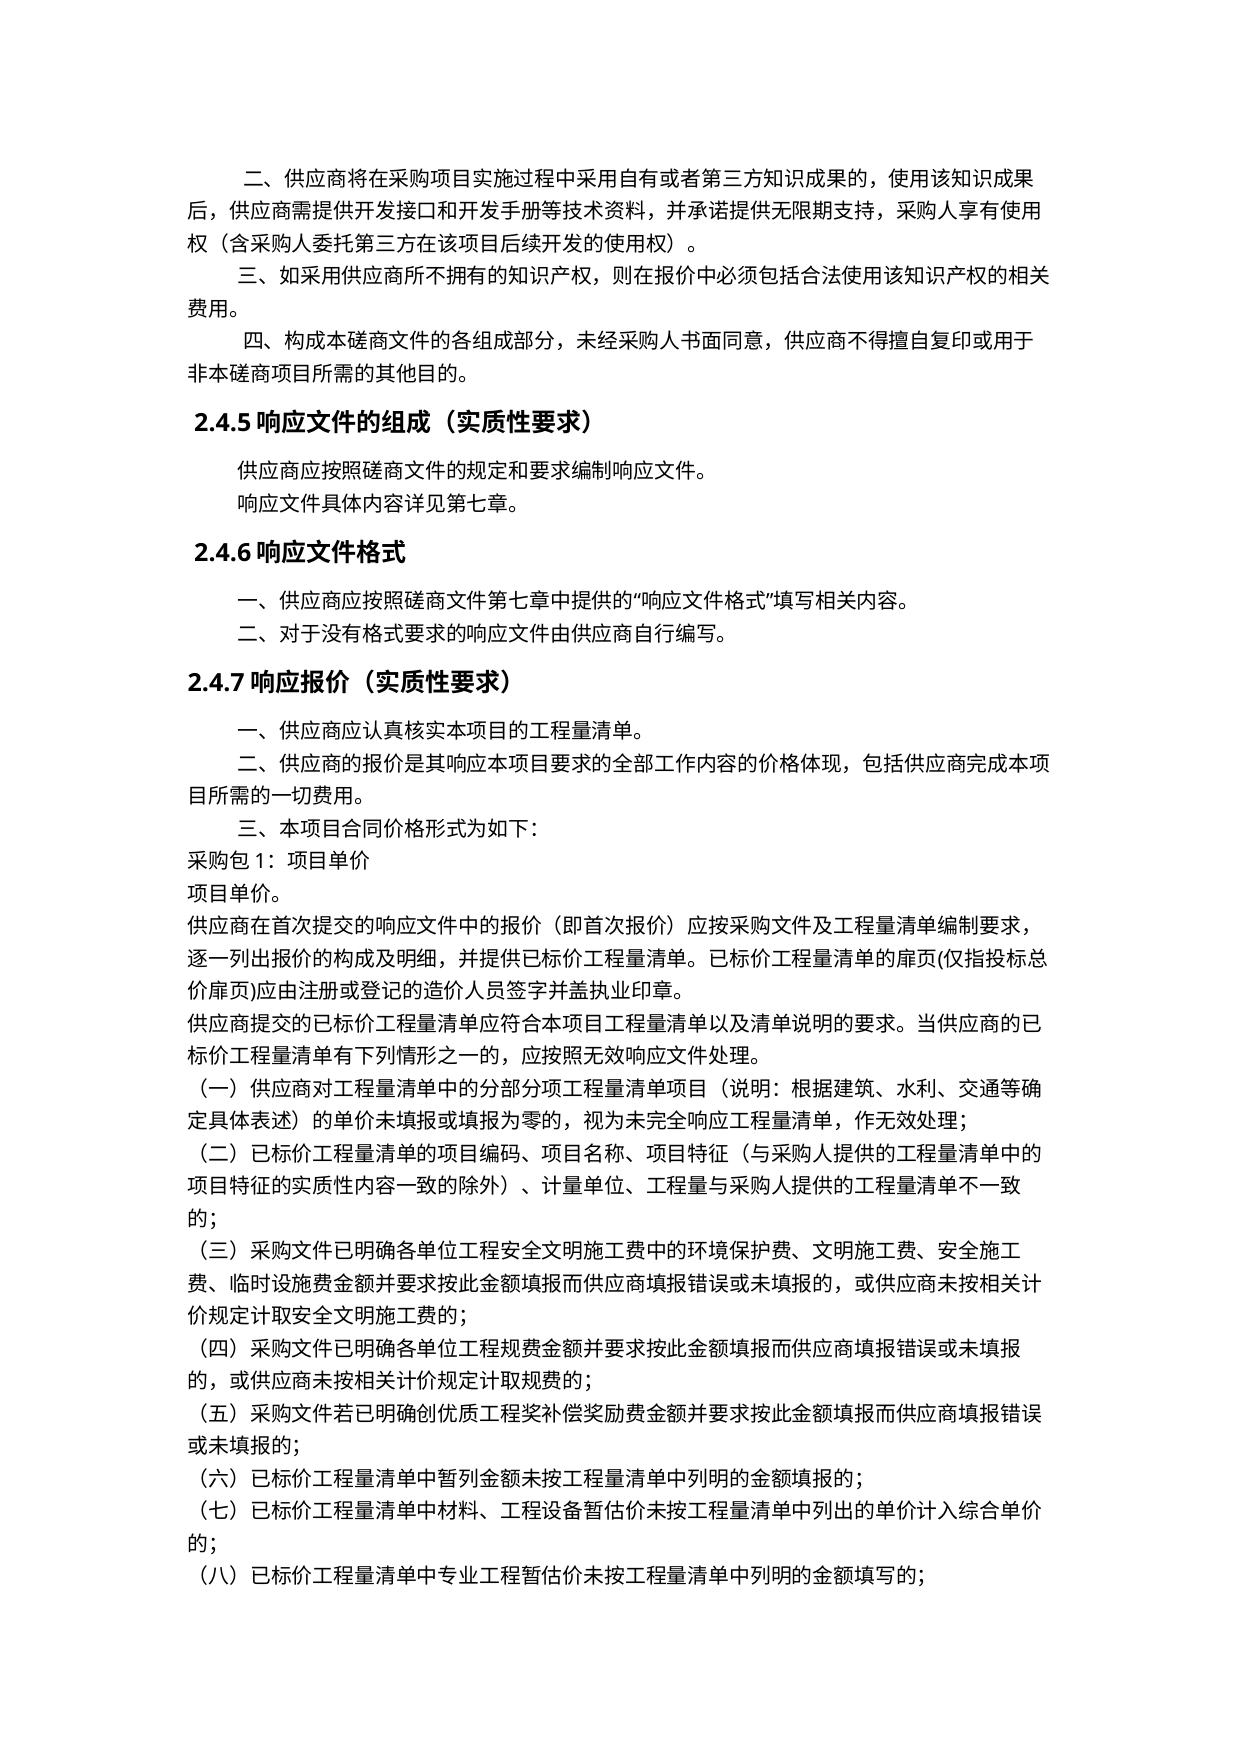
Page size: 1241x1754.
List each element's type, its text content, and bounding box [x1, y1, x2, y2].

text （二）已标价工程量清单的项目编码、项目名称、项目特征（与采购人提供的工程量清单中的项目特征的实质性内容一致的除外）、计量单位、工程量与采购人提供的工程量清单不一致的； [187, 1137, 1053, 1234]
text 二、对于没有格式要求的响应文件由供应商自行编写。 [187, 617, 1053, 649]
text 采购包1：项目单价 [187, 844, 1053, 877]
text 三、本项目合同价格形式为如下： [187, 812, 1053, 844]
text 供应商提交的已标价工程量清单应符合本项目工程量清单以及清单说明的要求。当供应商的已标价工程量清单有下列情形之一的，应按照无效响应文件处理。 [187, 1007, 1053, 1072]
text （七）已标价工程量清单中材料、工程设备暂估价未按工程量清单中列出的单价计入综合单价的； [187, 1494, 1053, 1559]
text 一、供应商应认真核实本项目的工程量清单。 [187, 714, 1053, 747]
text 三、如采用供应商所不拥有的知识产权，则在报价中必须包括合法使用该知识产权的相关费用。 [187, 259, 1053, 324]
text （六）已标价工程量清单中暂列金额未按工程量清单中列明的金额填报的； [187, 1462, 1053, 1494]
text （四）采购文件已明确各单位工程规费金额并要求按此金额填报而供应商填报错误或未填报的，或供应商未按相关计价规定计取规费的； [187, 1332, 1053, 1397]
text 2.4.7响应报价（实质性要求） [187, 649, 1053, 714]
text 项目单价。 [187, 877, 1053, 909]
text （三）采购文件已明确各单位工程安全文明施工费中的环境保护费、文明施工费、安全施工费、临时设施费金额并要求按此金额填报而供应商填报错误或未填报的，或供应商未按相关计价规定计取安全文明施工费的； [187, 1234, 1053, 1332]
text 响应文件具体内容详见第七章。 [187, 487, 1053, 519]
text 二、供应商的报价是其响应本项目要求的全部工作内容的价格体现，包括供应商完成本项目所需的一切费用。 [187, 747, 1053, 812]
text （五）采购文件若已明确创优质工程奖补偿奖励费金额并要求按此金额填报而供应商填报错误或未填报的； [187, 1397, 1053, 1462]
text 2.4.6响应文件格式 [187, 519, 1053, 584]
text （八）已标价工程量清单中专业工程暂估价未按工程量清单中列明的金额填写的； [187, 1559, 1053, 1592]
text 供应商在首次提交的响应文件中的报价（即首次报价）应按采购文件及工程量清单编制要求，逐一列出报价的构成及明细，并提供已标价工程量清单。已标价工程量清单的扉页(仅指投标总价扉页)应由注册或登记的造价人员签字并盖执业印章。 [187, 909, 1053, 1007]
text 2.4.5响应文件的组成（实质性要求） [187, 389, 1053, 454]
text 二、供应商将在采购项目实施过程中采用自有或者第三方知识成果的，使用该知识成果后，供应商需提供开发接口和开发手册等技术资料，并承诺提供无限期支持，采购人享有使用权（含采购人委托第三方在该项目后续开发的使用权）。 [187, 162, 1053, 259]
text 一、供应商应按照磋商文件第七章中提供的“响应文件格式”填写相关内容。 [187, 584, 1053, 617]
text 供应商应按照磋商文件的规定和要求编制响应文件。 [187, 454, 1053, 487]
text 四、构成本磋商文件的各组成部分，未经采购人书面同意，供应商不得擅自复印或用于非本磋商项目所需的其他目的。 [187, 324, 1053, 389]
text （一）供应商对工程量清单中的分部分项工程量清单项目（说明：根据建筑、水利、交通等确定具体表述）的单价未填报或填报为零的，视为未完全响应工程量清单，作无效处理； [187, 1072, 1053, 1137]
